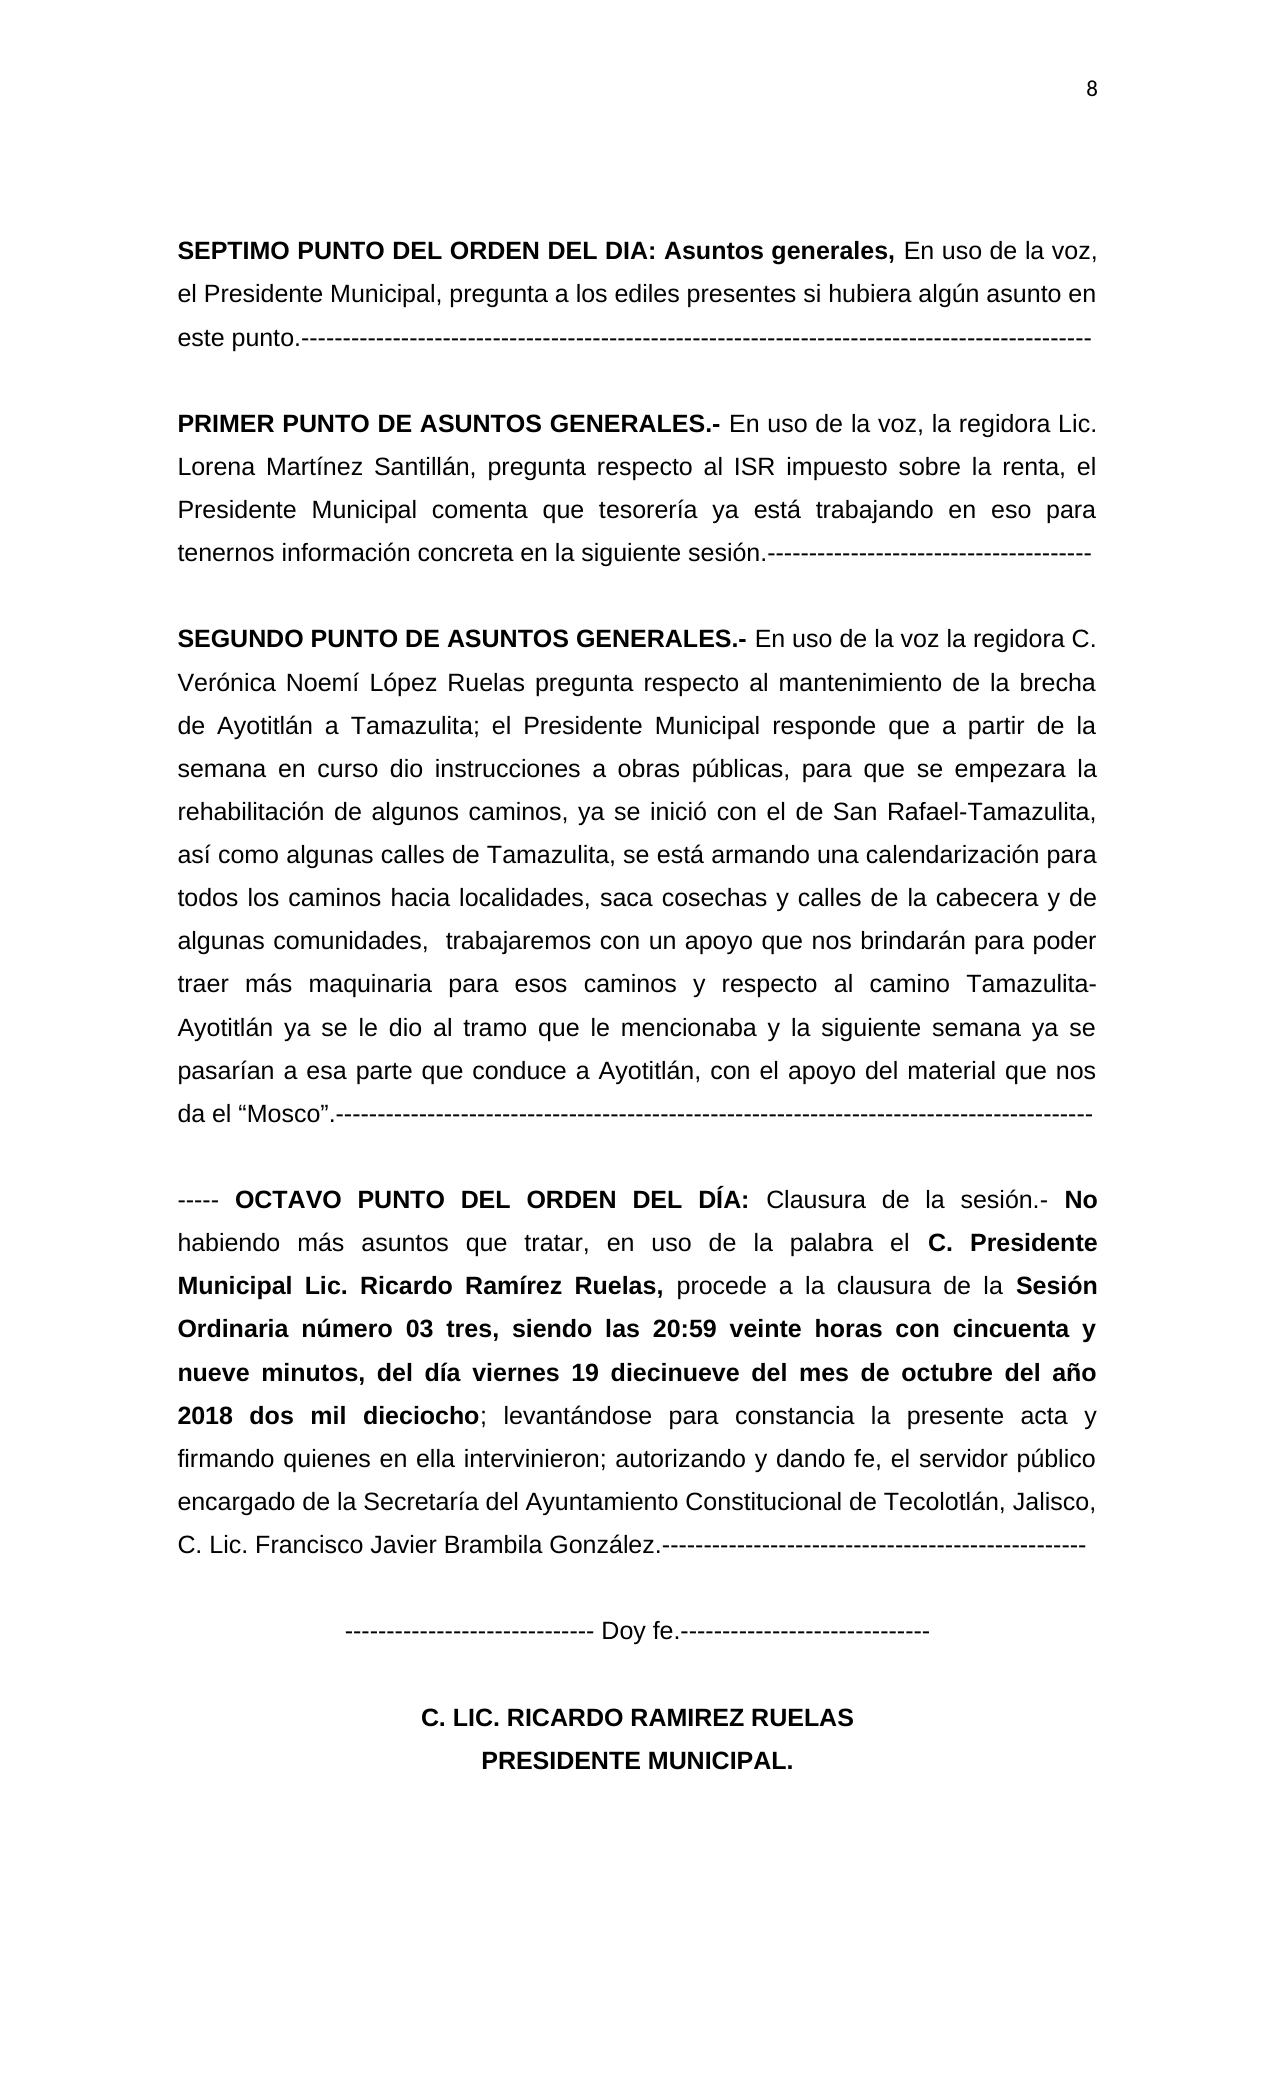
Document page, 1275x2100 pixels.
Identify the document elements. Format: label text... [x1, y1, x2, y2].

text SEPTIMO PUNTO DEL ORDEN DEL DIA: Asuntos generales, En uso de la voz, el Presidente Municipal, pregunta a los ediles presentes si hubiera algún asunto en este punto.----------------------------------------------------------------------------------------------- [177, 236, 1098, 351]
text PRIMER PUNTO DE ASUNTOS GENERALES.- En uso de la voz, la regidora Lic. Lorena Martínez Santillán, pregunta respecto al ISR impuesto sobre la renta, el Presidente Municipal comenta que tesorería ya está trabajando en eso para tenernos información concreta en la siguiente sesión.--------------------------------------- [177, 409, 1098, 567]
text ----- OCTAVO PUNTO DEL ORDEN DEL DÍA: Clausura de la sesión.- No habiendo más asuntos que tratar, en uso de la palabra el C. Presidente Municipal Lic. Ricardo Ramírez Ruelas, procede a la clausura de la Sesión Ordinaria número 03 tres, siendo las 20:59 veinte horas con cincuenta y nueve minutos, del día viernes 19 diecinueve del mes de octubre del año 2018 dos mil dieciocho; levantándose para constancia la presente acta y firmando quienes en ella intervinieron; autorizando y dando fe, el servidor público encargado de la Secretaría del Ayuntamiento Constitucional de Tecolotlán, Jalisco, C. Lic. Francisco Javier Brambila González.--------------------------------------------------- [177, 1185, 1098, 1559]
text ------------------------------ Doy fe.------------------------------ [177, 1616, 1098, 1645]
text SEGUNDO PUNTO DE ASUNTOS GENERALES.- En uso de la voz la regidora C. Verónica Noemí López Ruelas pregunta respecto al mantenimiento de la brecha de Ayotitlán a Tamazulita; el Presidente Municipal responde que a partir de la semana en curso dio instrucciones a obras públicas, para que se empezara la rehabilitación de algunos caminos, ya se inició con el de San Rafael-Tamazulita, así como algunas calles de Tamazulita, se está armando una calendarización para todos los caminos hacia localidades, saca cosechas y calles de la cabecera y de algunas comunidades, trabajaremos con un apoyo que nos brindarán para poder traer más maquinaria para esos caminos y respecto al camino Tamazulita-Ayotitlán ya se le dio al tramo que le mencionaba y la siguiente semana ya se pasarían a esa parte que conduce a Ayotitlán, con el apoyo del material que nos da el “Mosco”.------------------------------------------------------------------------------------------- [177, 624, 1098, 1127]
text C. LIC. RICARDO RAMIREZ RUELAS [177, 1702, 1098, 1731]
text PRESIDENTE MUNICIPAL. [177, 1746, 1098, 1774]
